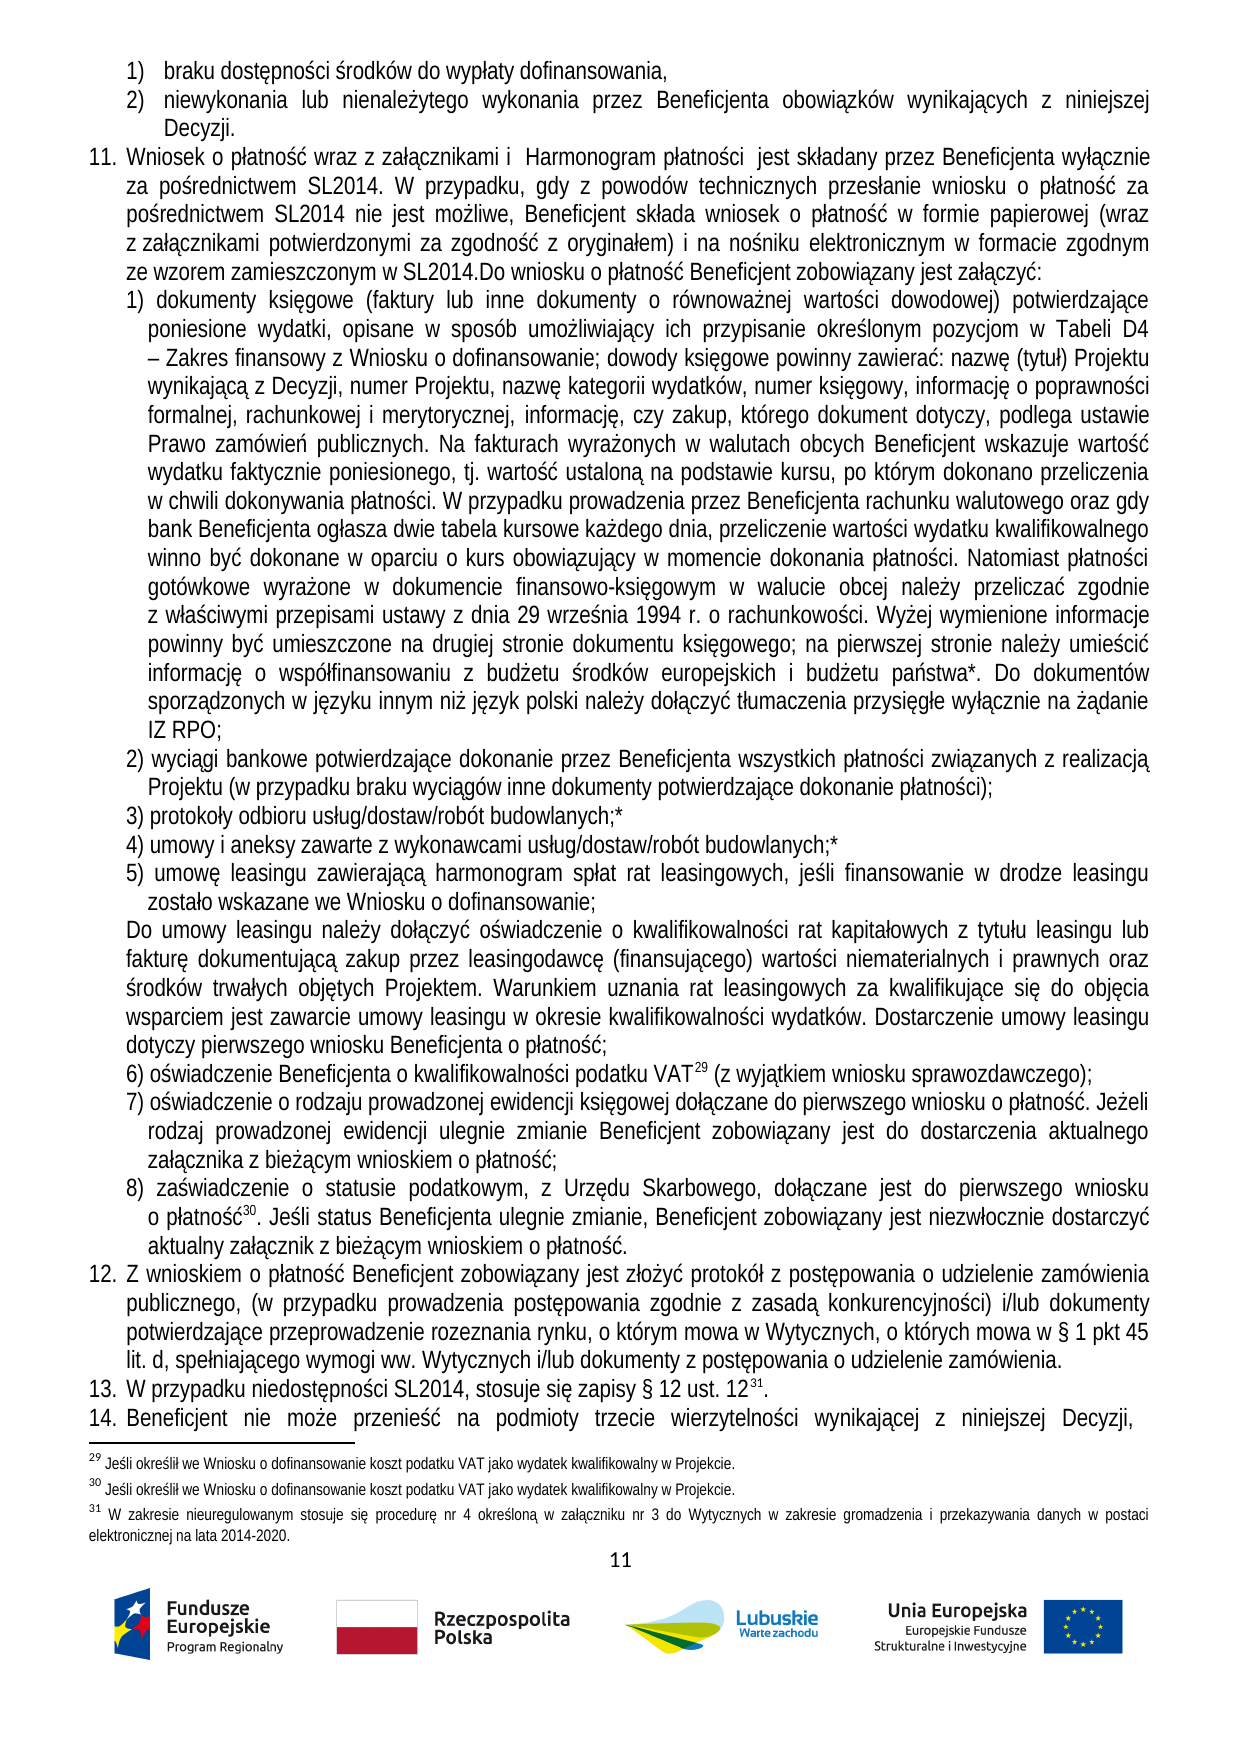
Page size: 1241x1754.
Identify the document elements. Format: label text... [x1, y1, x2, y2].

picture [88, 1572, 1152, 1681]
list niewykonania lub nienależytego wykonania przez Beneficjenta obowiązków wynikających z niniejszej Decyzji. [126, 85, 1152, 142]
list Z wnioskiem o płatność Beneficjent zobowiązany jest złożyć protokół z postępowania o udzielenie zamówienia publicznego, (w przypadku prowadzenia postępowania zgodnie z zasadą konkurencyjności) i/lub dokumenty potwierdzające przeprowadzenie rozeznania rynku, o którym mowa w Wytycznych, o których mowa w § 1 pkt 45 lit. d, spełniającego wymogi ww. Wytycznych i/lub dokumenty z postępowania o udzielenie zamówienia. [89, 1259, 1152, 1374]
text 1) dokumenty księgowe (faktury lub inne dokumenty o równoważnej wartości dowodowej) potwierdzające poniesione wydatki, opisane w sposób umożliwiający ich przypisanie określonym pozycjom w Tabeli D4 – Zakres finansowy z Wniosku o dofinansowanie; dowody księgowe powinny zawierać: nazwę (tytuł) Projektu wynikającą z Decyzji, numer Projektu, nazwę kategorii wydatków, numer księgowy, informację o poprawności formalnej, rachunkowej i merytorycznej, informację, czy zakup, którego dokument dotyczy, podlega ustawie Prawo zamówień publicznych. Na fakturach wyrażonych w walutach obcych Beneficjent wskazuje wartość wydatku faktycznie poniesionego, tj. wartość ustaloną na podstawie kursu, po którym dokonano przeliczenia w chwili dokonywania płatności. W przypadku prowadzenia przez Beneficjenta rachunku walutowego oraz gdy bank Beneficjenta ogłasza dwie tabela kursowe każdego dnia, przeliczenie wartości wydatku kwalifikowalnego winno być dokonane w oparciu o kurs obowiązujący w momencie dokonania płatności. Natomiast płatności gotówkowe wyrażone w dokumencie finansowo-księgowym w walucie obcej należy przeliczać zgodnie z właściwymi przepisami ustawy z dnia 29 września 1994 r. o rachunkowości. Wyżej wymienione informacje powinny być umieszczone na drugiej stronie dokumentu księgowego; na pierwszej stronie należy umieścić informację o współfinansowaniu z budżetu środków europejskich i budżetu państwa*. Do dokumentów sporządzonych w języku innym niż język polski należy dołączyć tłumaczenia przysięgłe wyłącznie na żądanie IZ RPO; [126, 285, 1152, 744]
list Wniosek o płatność wraz z załącznikami i Harmonogram płatności jest składany przez Beneficjenta wyłącznie za pośrednictwem SL2014. W przypadku, gdy z powodów technicznych przesłanie wniosku o płatność za pośrednictwem SL2014 nie jest możliwe, Beneficjent składa wniosek o płatność w formie papierowej (wraz z załącznikami potwierdzonymi za zgodność z oryginałem) i na nośniku elektronicznym w formacie zgodnym ze wzorem zamieszczonym w SL2014.Do wniosku o płatność Beneficjent zobowiązany jest załączyć: [89, 142, 1152, 285]
text Do umowy leasingu należy dołączyć oświadczenie o kwalifikowalności rat kapitałowych z tytułu leasingu lub fakturę dokumentującą zakup przez leasingodawcę (finansującego) wartości niematerialnych i prawnych oraz środków trwałych objętych Projektem. Warunkiem uznania rat leasingowych za kwalifikujące się do objęcia wsparciem jest zawarcie umowy leasingu w okresie kwalifikowalności wydatków. Dostarczenie umowy leasingu dotyczy pierwszego wniosku Beneficjenta o płatność; [126, 916, 1152, 1059]
list braku dostępności środków do wypłaty dofinansowania, [126, 56, 1152, 85]
text 4) umowy i aneksy zawarte z wykonawcami usług/dostaw/robót budowlanych;* [126, 829, 1152, 858]
text 8) zaświadczenie o statusie podatkowym, z Urzędu Skarbowego, dołączane jest do pierwszego wniosku o płatność. Jeśli status Beneficjenta ulegnie zmianie, Beneficjent zobowiązany jest niezwłocznie dostarczyć aktualny załącznik z bieżącym wnioskiem o płatność. [126, 1173, 1152, 1259]
text 5) umowę leasingu zawierającą harmonogram spłat rat leasingowych, jeśli finansowanie w drodze leasingu zostało wskazane we Wniosku o dofinansowanie; [126, 858, 1152, 916]
text 2) wyciągi bankowe potwierdzające dokonanie przez Beneficjenta wszystkich płatności związanych z realizacją Projektu (w przypadku braku wyciągów inne dokumenty potwierdzające dokonanie płatności); [126, 744, 1152, 801]
text 7) oświadczenie o rodzaju prowadzonej ewidencji księgowej dołączane do pierwszego wniosku o płatność. Jeżeli rodzaj prowadzonej ewidencji ulegnie zmianie Beneficjent zobowiązany jest do dostarczenia aktualnego załącznika z bieżącym wnioskiem o płatność; [126, 1087, 1152, 1173]
text 6) oświadczenie Beneficjenta o kwalifikowalności podatku VAT (z wyjątkiem wniosku sprawozdawczego); [126, 1059, 1152, 1087]
text 3) protokoły odbioru usług/dostaw/robót budowlanych;* [126, 801, 1152, 829]
list W przypadku niedostępności SL2014, stosuje się zapisy § 12 ust. 12. [89, 1374, 1152, 1403]
